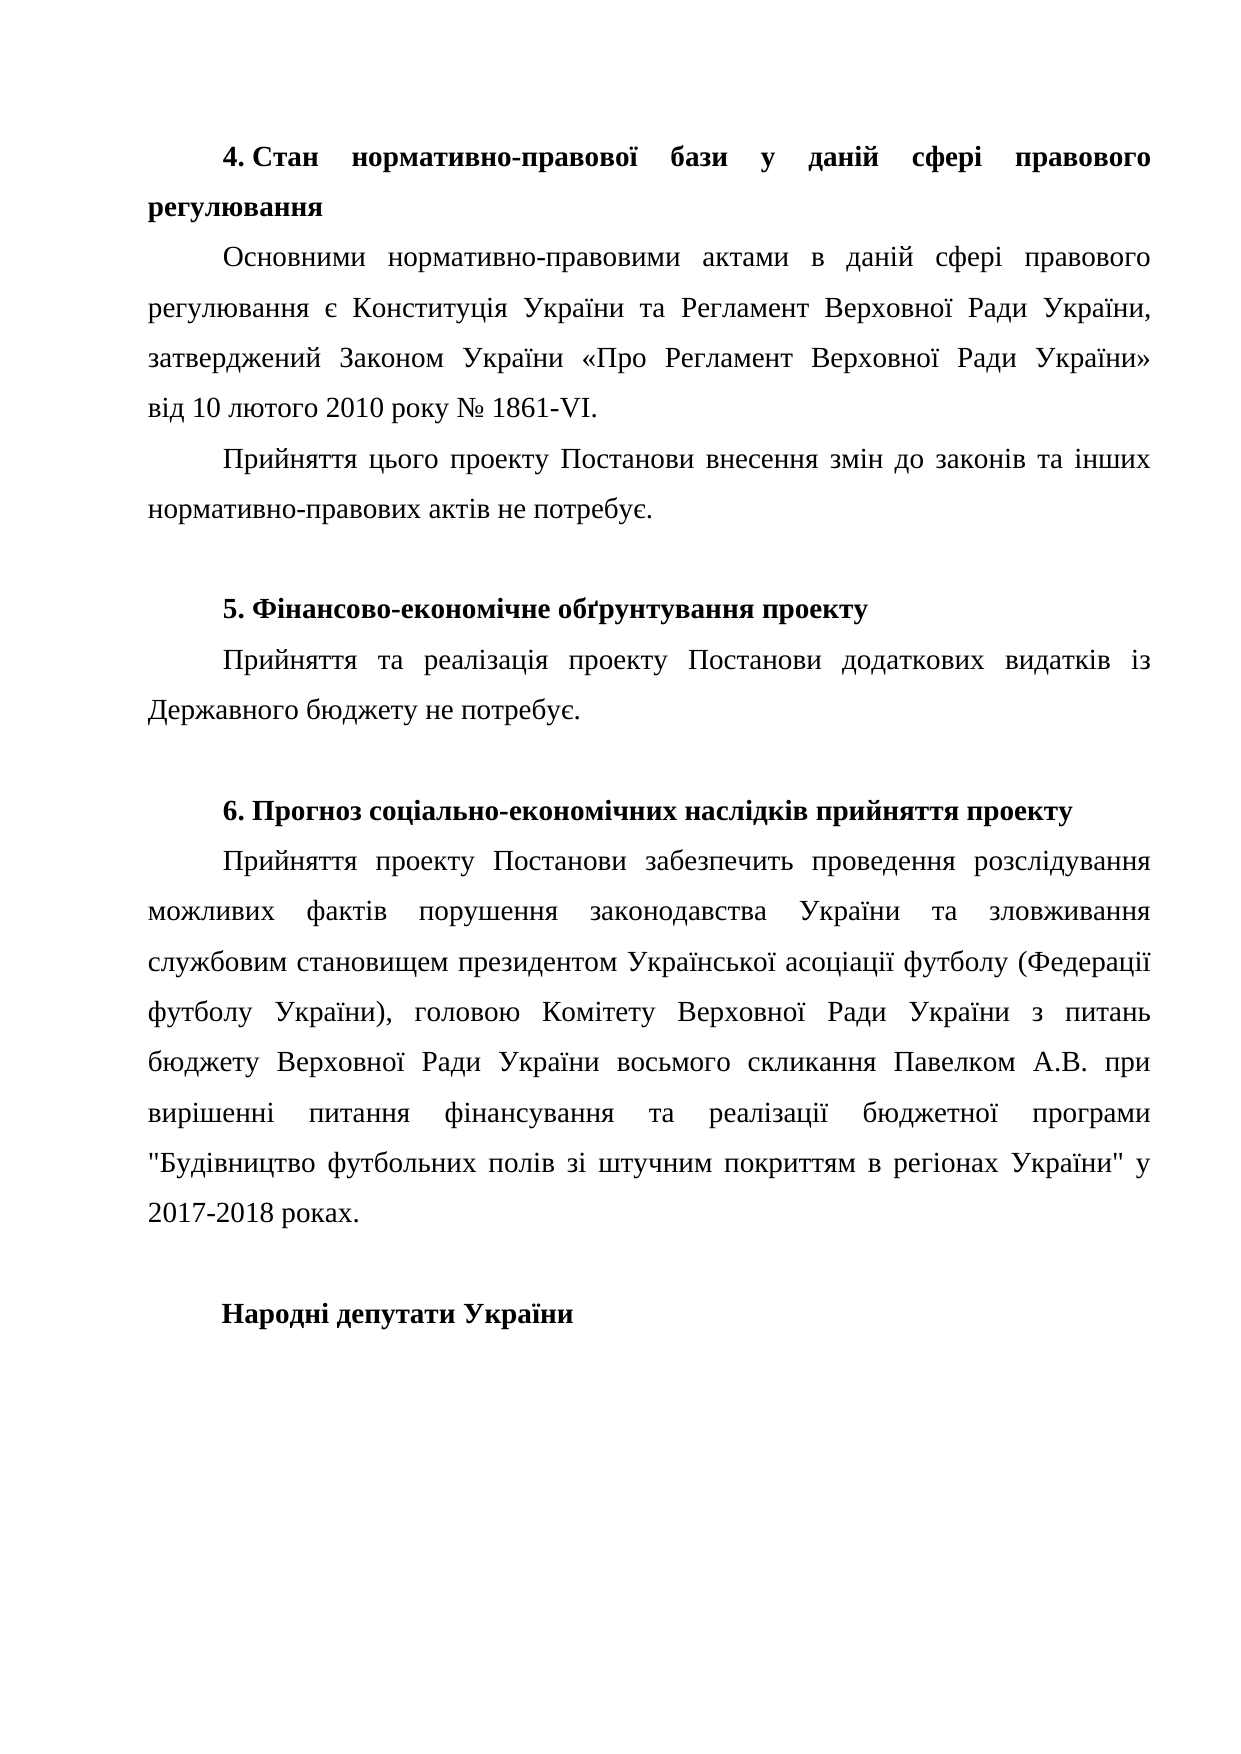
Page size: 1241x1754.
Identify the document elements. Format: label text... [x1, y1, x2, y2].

text Прийняття та реалізація проекту Постанови додаткових видатків із Державного бюджету не потребує. [148, 642, 1152, 726]
text Прийняття проекту Постанови забезпечить проведення розслідування можливих фактів порушення законодавства України та зловживання службовим становищем президентом Української асоціації футболу (Федерації футболу України), головою Комітету Верховної Ради України з питань бюджету Верховної Ради України восьмого скликання Павелком А.В. при вирішенні питання фінансування та реалізації бюджетної програми "Будівництво футбольних полів зі штучним покриттям в регіонах України" у 2017-2018 роках. [148, 843, 1152, 1229]
text 6. Прогноз соціально-економічних наслідків прийняття проекту [148, 793, 1152, 826]
text Народні депутати України [148, 1296, 1152, 1329]
text 5. Фінансово-економічне обґрунтування проекту [148, 592, 1152, 625]
text 4. Стан нормативно-правової бази у даній сфері правового регулювання [148, 139, 1152, 223]
text Основними нормативно-правовими актами в даній сфері правового регулювання є Конституція України та Регламент Верховної Ради України, затверджений Законом України «Про Регламент Верховної Ради України» від 10 лютого 2010 року № 1861-VI. [148, 239, 1152, 424]
text Прийняття цього проекту Постанови внесення змін до законів та інших нормативно-правових актів не потребує. [148, 441, 1152, 524]
